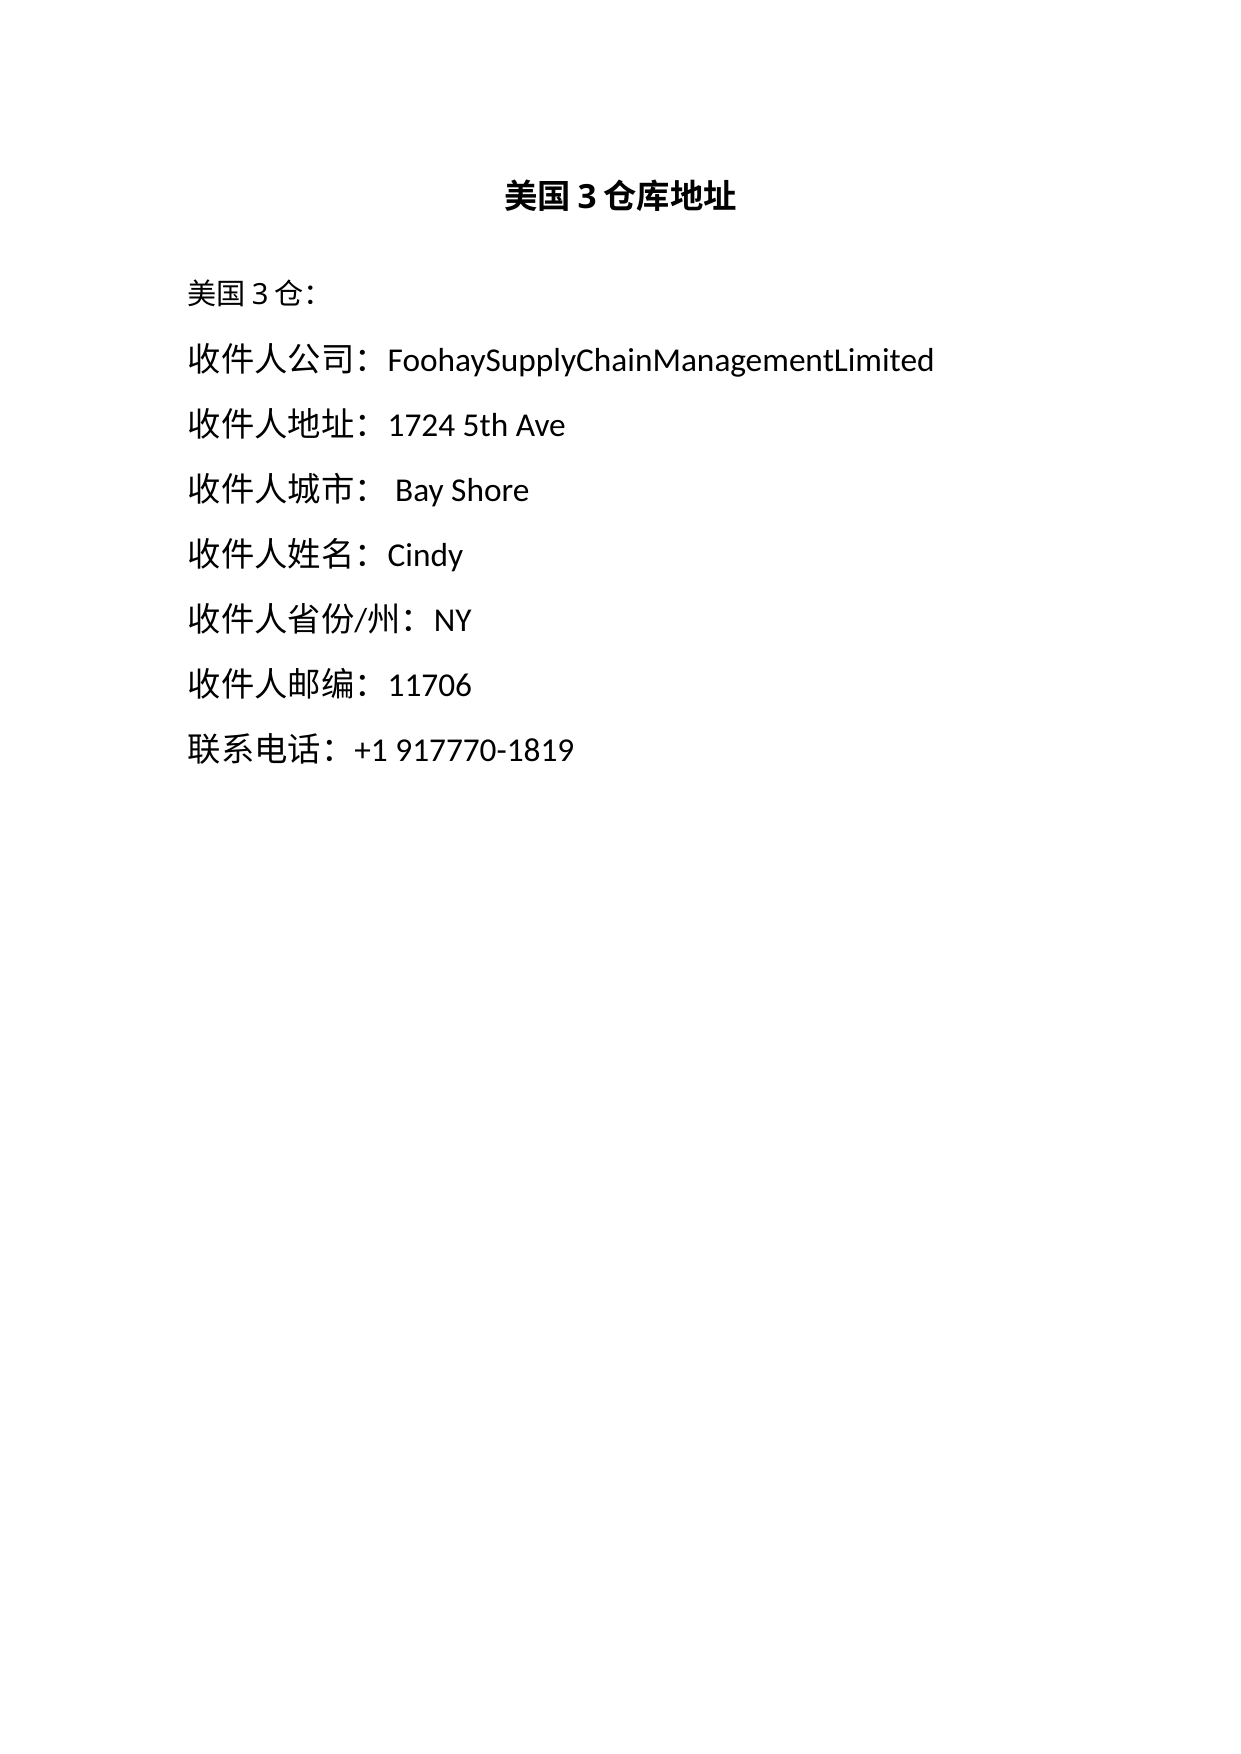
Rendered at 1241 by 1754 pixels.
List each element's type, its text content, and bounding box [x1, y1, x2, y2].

text 收件人地址：1724 5th Ave [187, 389, 1053, 454]
text 联系电话：+1 917770-1819 [187, 714, 1053, 779]
text 收件人城市： Bay Shore [187, 454, 1053, 519]
text 美国3仓： [187, 259, 1053, 324]
text 美国3仓库地址 [187, 162, 1053, 227]
text 收件人公司：FoohaySupplyChainManagementLimited [187, 324, 1053, 389]
text 收件人省份/州：NY [187, 584, 1053, 649]
text 收件人姓名：Cindy [187, 519, 1053, 584]
text 收件人邮编：11706 [187, 649, 1053, 714]
